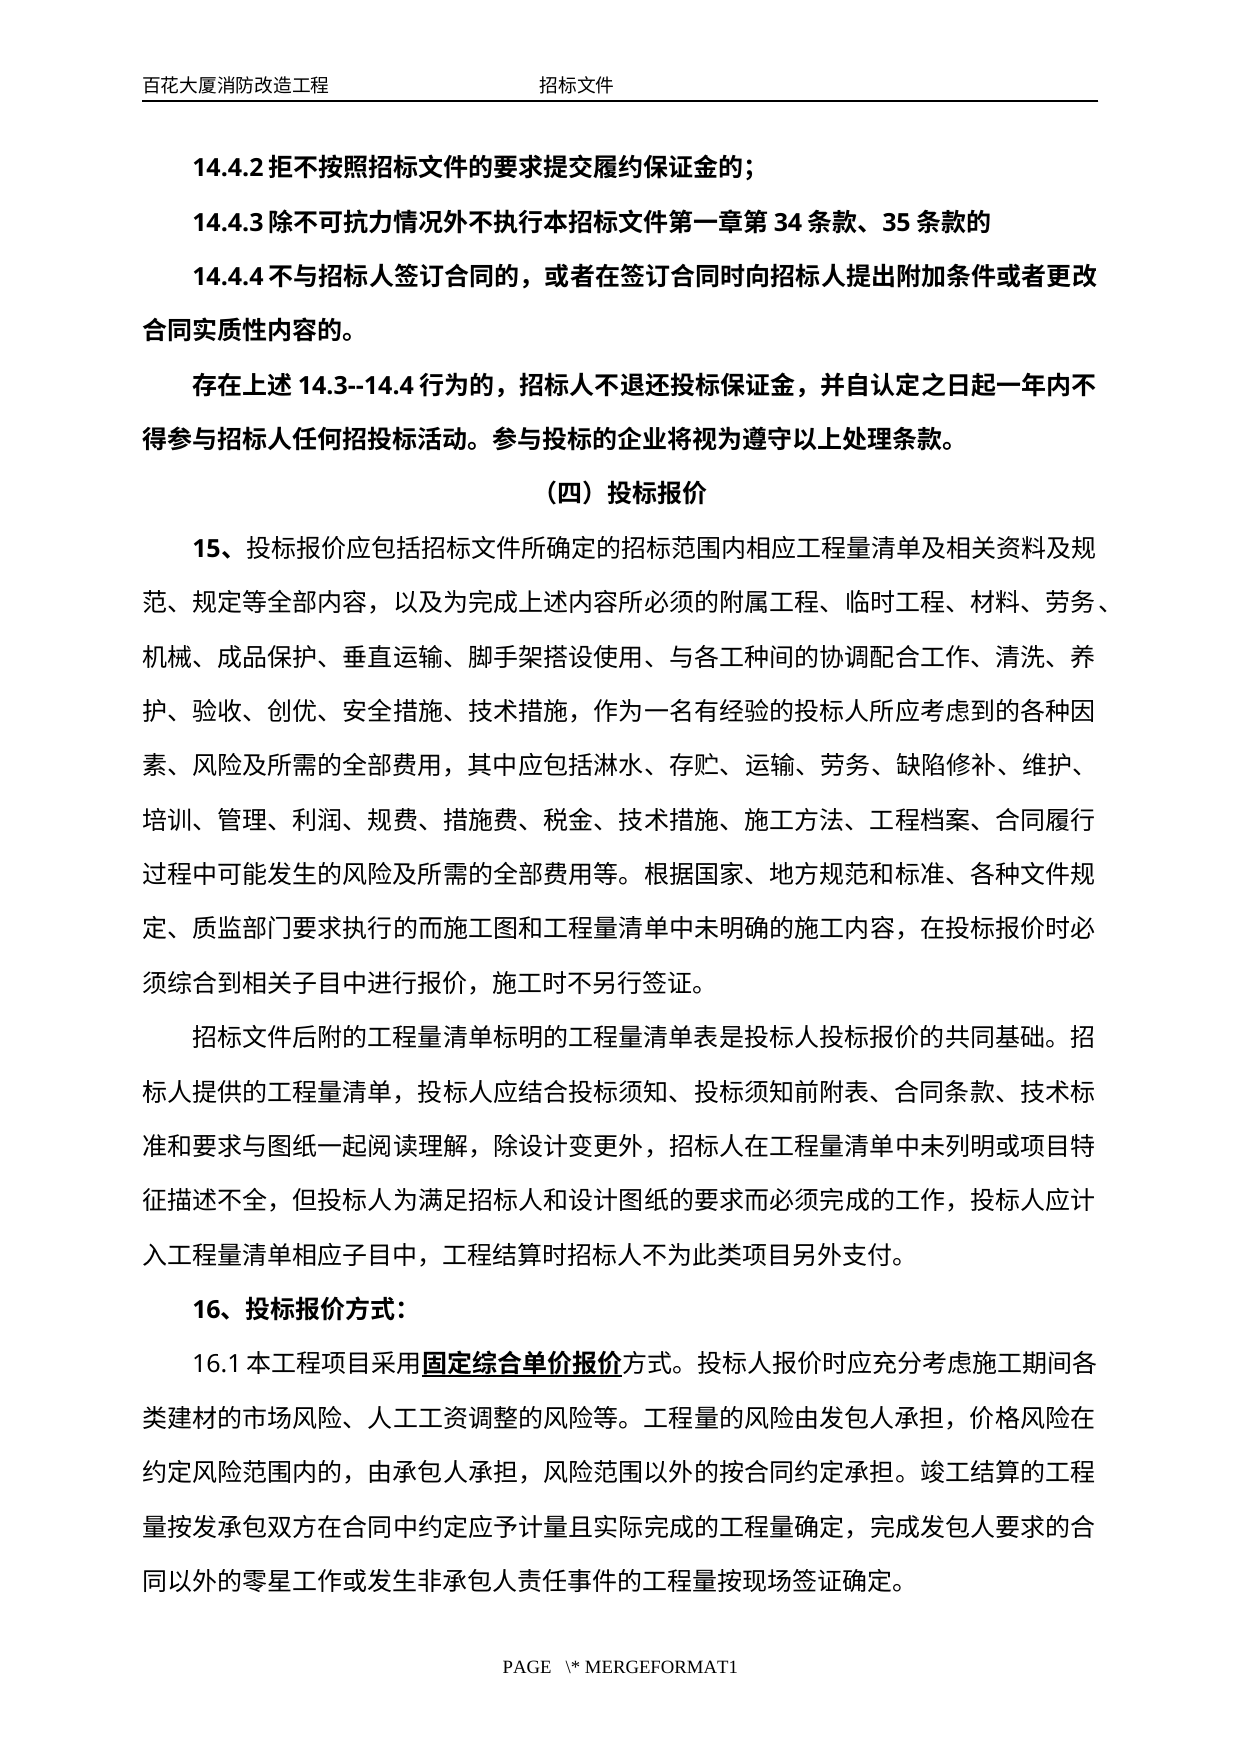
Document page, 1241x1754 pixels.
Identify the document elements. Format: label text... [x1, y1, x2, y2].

text 14.4.2拒不按照招标文件的要求提交履约保证金的； [142, 148, 1098, 184]
text 16.1本工程项目采用固定综合单价报价方式。投标人报价时应充分考虑施工期间各类建材的市场风险、人工工资调整的风险等。工程量的风险由发包人承担，价格风险在约定风险范围内的，由承包人承担，风险范围以外的按合同约定承担。竣工结算的工程量按发承包双方在合同中约定应予计量且实际完成的工程量确定，完成发包人要求的合同以外的零星工作或发生非承包人责任事件的工程量按现场签证确定。 [142, 1344, 1098, 1598]
text 存在上述14.3--14.4行为的，招标人不退还投标保证金，并自认定之日起一年内不得参与招标人任何招投标活动。参与投标的企业将视为遵守以上处理条款。 [142, 365, 1098, 456]
text 招标文件后附的工程量清单标明的工程量清单表是投标人投标报价的共同基础。招标人提供的工程量清单，投标人应结合投标须知、投标须知前附表、合同条款、技术标准和要求与图纸一起阅读理解，除设计变更外，招标人在工程量清单中未列明或项目特征描述不全，但投标人为满足招标人和设计图纸的要求而必须完成的工作，投标人应计入工程量清单相应子目中，工程结算时招标人不为此类项目另外支付。 [142, 1018, 1098, 1271]
text 14.4.4不与招标人签订合同的，或者在签订合同时向招标人提出附加条件或者更改合同实质性内容的。 [142, 256, 1098, 347]
subtitle （四）投标报价 [142, 474, 1098, 510]
text 14.4.3除不可抗力情况外不执行本招标文件第一章第34条款、35条款的 [142, 202, 1098, 238]
text 16、投标报价方式： [142, 1289, 1098, 1326]
text 15、投标报价应包括招标文件所确定的招标范围内相应工程量清单及相关资料及规范、规定等全部内容，以及为完成上述内容所必须的附属工程、临时工程、材料、劳务、机械、成品保护、垂直运输、脚手架搭设使用、与各工种间的协调配合工作、清洗、养护、验收、创优、安全措施、技术措施，作为一名有经验的投标人所应考虑到的各种因素、风险及所需的全部费用，其中应包括淋水、存贮、运输、劳务、缺陷修补、维护、培训、管理、利润、规费、措施费、税金、技术措施、施工方法、工程档案、合同履行过程中可能发生的风险及所需的全部费用等。根据国家、地方规范和标准、各种文件规定、质监部门要求执行的而施工图和工程量清单中未明确的施工内容，在投标报价时必须综合到相关子目中进行报价，施工时不另行签证。 [142, 528, 1098, 999]
